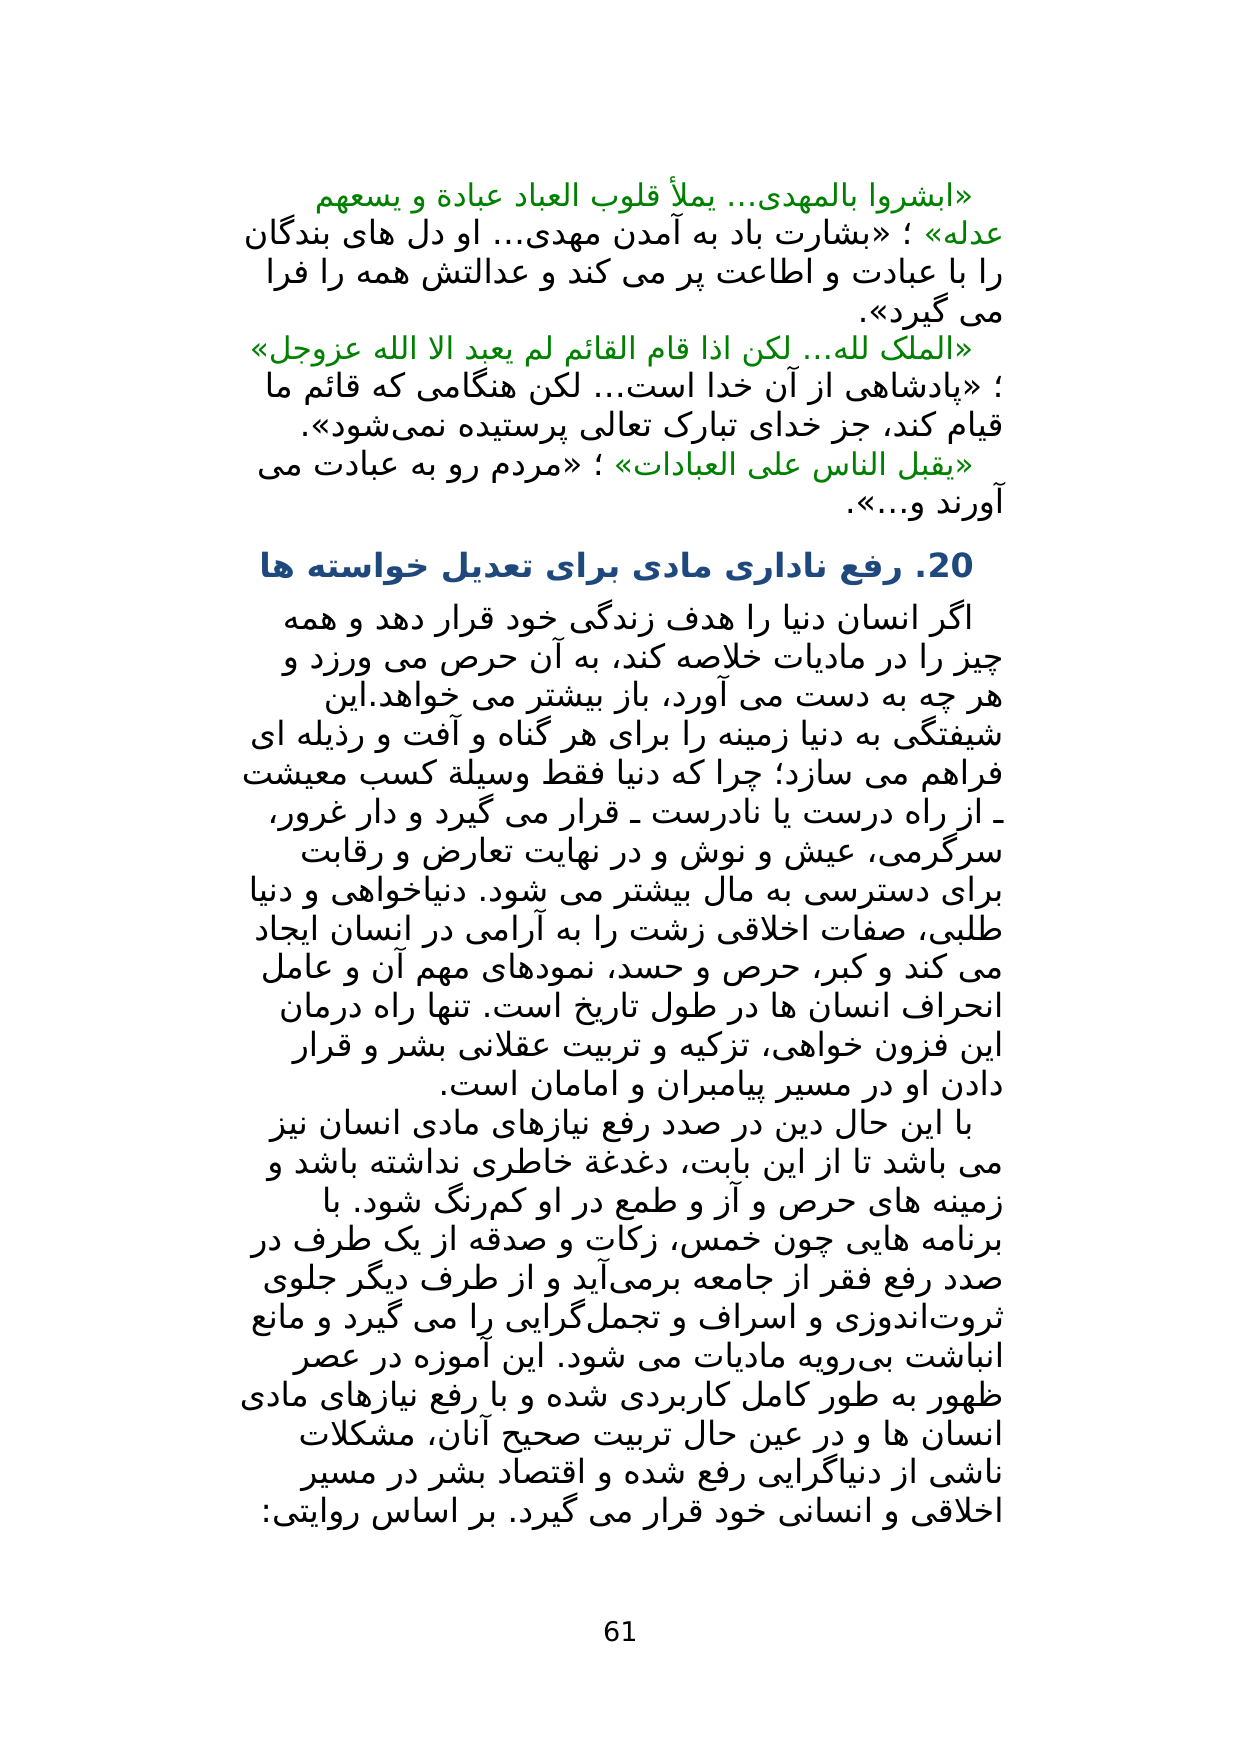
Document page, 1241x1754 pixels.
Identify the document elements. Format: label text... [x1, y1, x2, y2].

subtitle 20. رفع ناداری مادی برای تعدیل خواسته ها [236, 547, 1004, 586]
text «یقبل الناس علی العبادات» ؛ «مردم رو به عبادت می آورند و…». [236, 444, 1004, 522]
text «الملک لله… لکن اذا قام القائم لم یعبد الا الله عزوجل» ؛ «پادشاهی از آن خدا است… لکن هنگامی که قائم ما قیام کند، جز خدای تبارک تعالی پرستیده نمی‌شود». [236, 330, 1004, 444]
text «ابشروا بالمهدی… یملأ قلوب العباد عبادة و یسعهم عدله» ؛ «بشارت باد به آمدن مهدی… او دل های بندگان را با عبادت و اطاعت پر می کند و عدالتش همه را فرا می گیرد». [236, 177, 1004, 330]
text با این حال دین در صدد رفع نیازهای مادی انسان نیز می باشد تا از این بابت، دغدغة خاطری نداشته باشد و زمینه های حرص و آز و طمع در او کم‌رنگ شود. با برنامه هایی چون خمس، زکات و صدقه از یک طرف در صدد رفع فقر از جامعه برمی‌آید و از طرف دیگر جلوی ثروت‌اندوزی و اسراف و تجمل‌گرایی را می گیرد و مانع انباشت بی‌رویه مادیات می شود. این آموزه در عصر ظهور به طور کامل کاربردی شده و با رفع نیازهای مادی انسان ها و در عین حال تربیت صحیح آنان، مشکلات ناشی از دنیاگرایی رفع شده و اقتصاد بشر در مسیر اخلاقی و انسانی خود قرار می گیرد. بر اساس روایتی: [236, 1103, 1004, 1531]
text اگر انسان دنیا را هدف زندگی خود قرار دهد و همه چیز را در مادیات خلاصه کند، به آن حرص می ورزد و هر چه به دست می آورد، باز بیشتر می خواهد.این شیفتگی به دنیا زمینه را برای هر گناه و آفت و رذیله ای فراهم می سازد؛ چرا که دنیا فقط وسیلة کسب معیشت ـ از راه درست یا نادرست ـ قرار می گیرد و دار غرور، سرگرمی، عیش و نوش و در نهایت تعارض و رقابت برای دسترسی به مال بیشتر می شود. دنیا‌خواهی و دنیا طلبی، صفات اخلاقی زشت را به آرامی در انسان ایجاد می کند و کبر، حرص و حسد، نمودهای مهم آن و عامل انحراف انسان ها در طول تاریخ است. تنها راه درمان این فزون خواهی، تزکیه و تربیت عقلانی بشر و قرار دادن او در مسیر پیامبران و امامان است. [236, 598, 1004, 1103]
